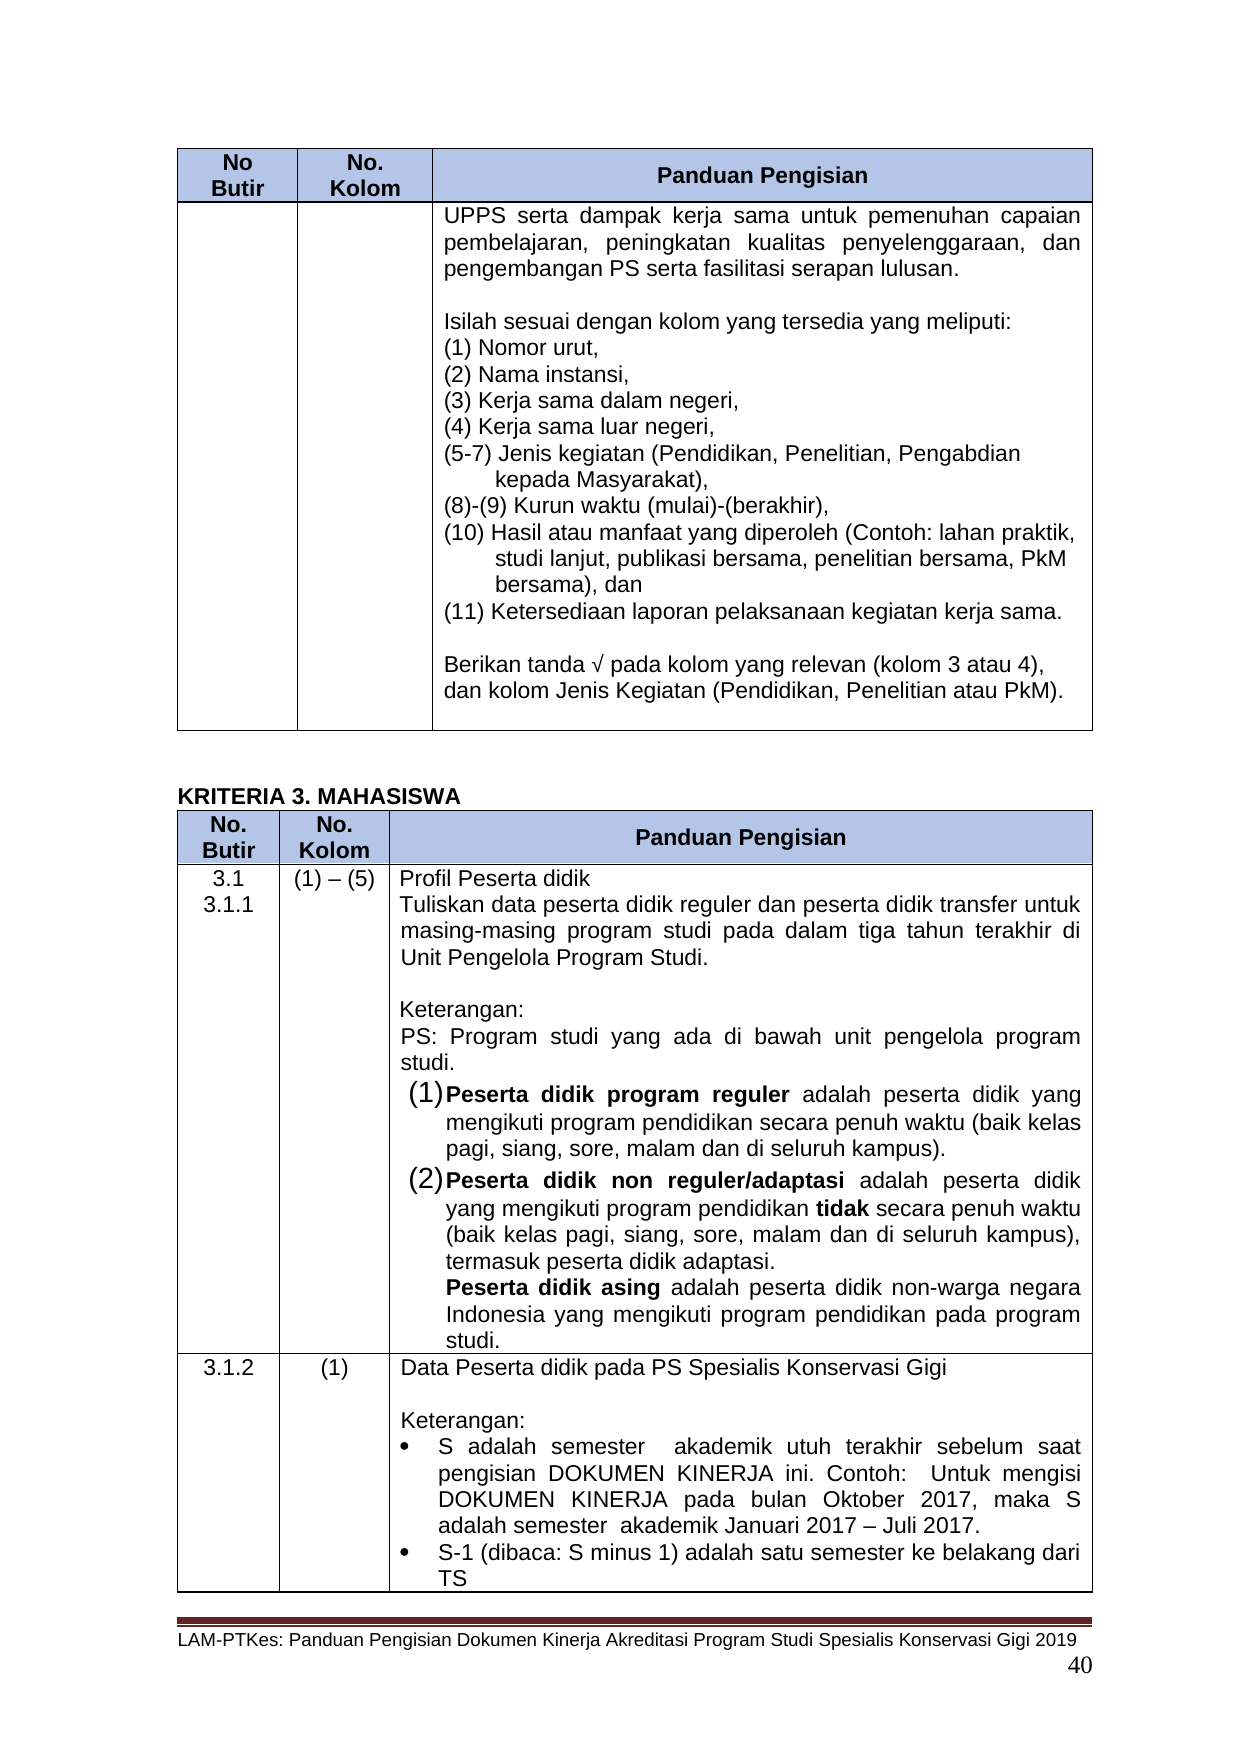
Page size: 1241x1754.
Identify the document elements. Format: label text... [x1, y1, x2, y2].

text KRITERIA 3. MAHASISWA [177, 783, 1092, 810]
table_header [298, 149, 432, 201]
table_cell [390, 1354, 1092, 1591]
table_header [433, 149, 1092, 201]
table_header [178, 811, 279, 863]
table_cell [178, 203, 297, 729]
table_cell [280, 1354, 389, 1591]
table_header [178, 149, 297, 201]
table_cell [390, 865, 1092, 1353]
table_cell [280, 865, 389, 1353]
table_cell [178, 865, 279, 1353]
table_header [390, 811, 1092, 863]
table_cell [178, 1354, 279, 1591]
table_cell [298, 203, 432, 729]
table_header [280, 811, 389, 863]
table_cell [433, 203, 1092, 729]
